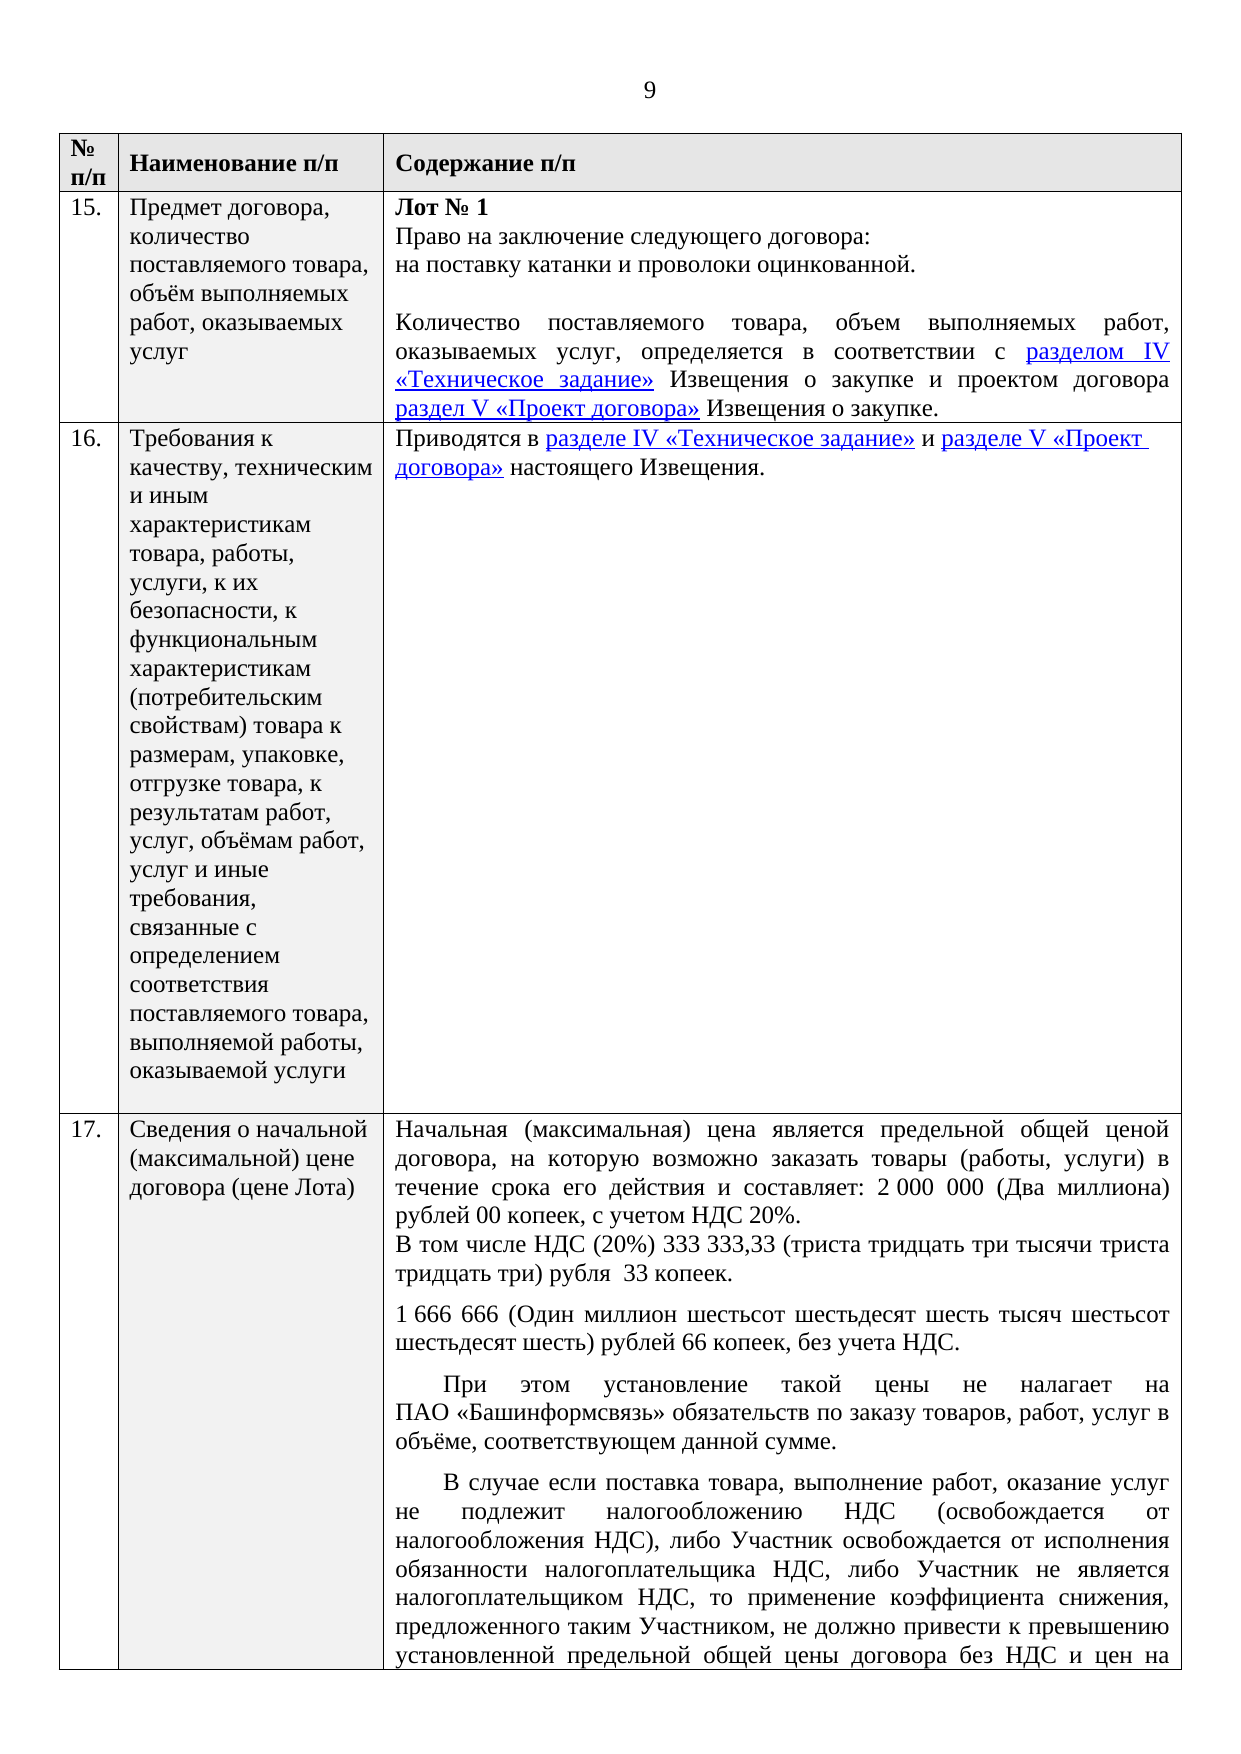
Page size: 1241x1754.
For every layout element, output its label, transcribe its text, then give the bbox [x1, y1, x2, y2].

table_cell Требования к качеству, техническим и иным характеристикам товара, работы, услуги, к их безопасности, к функциональным характеристикам (потребительским свойствам) товара к размерам, упаковке, отгрузке товара, к результатам работ, услуг, объёмам работ, услуг и иные требования, связанные с определением соответствия поставляемого товара, выполняемой работы, оказываемой услуги [119, 423, 383, 1113]
table_cell [60, 423, 118, 1113]
table_cell Предмет договора, количество поставляемого товара, объём выполняемых работ, оказываемых услуг [119, 192, 383, 422]
table_cell Лот № 1 Право на заключение следующего договора: на поставку катанки и проволоки оцинкованной. Количество поставляемого товара, объем выполняемых работ, оказываемых услуг, определяется в соответствии с разделом IV «Техническое задание» Извещения о закупке и проектом договора раздел V «Проект договора» Извещения о закупке. [384, 192, 1181, 422]
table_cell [384, 1114, 1181, 1669]
table_cell Приводятся в разделе IV «Техническое задание» и разделе V «Проект договора» настоящего Извещения. [384, 423, 1181, 1113]
table_header Наименование п/п [119, 134, 383, 191]
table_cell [119, 1114, 383, 1669]
table_cell [60, 192, 118, 422]
table_cell [60, 1114, 118, 1669]
table_header Содержание п/п [384, 134, 1181, 191]
table_header № п/п [60, 134, 118, 191]
